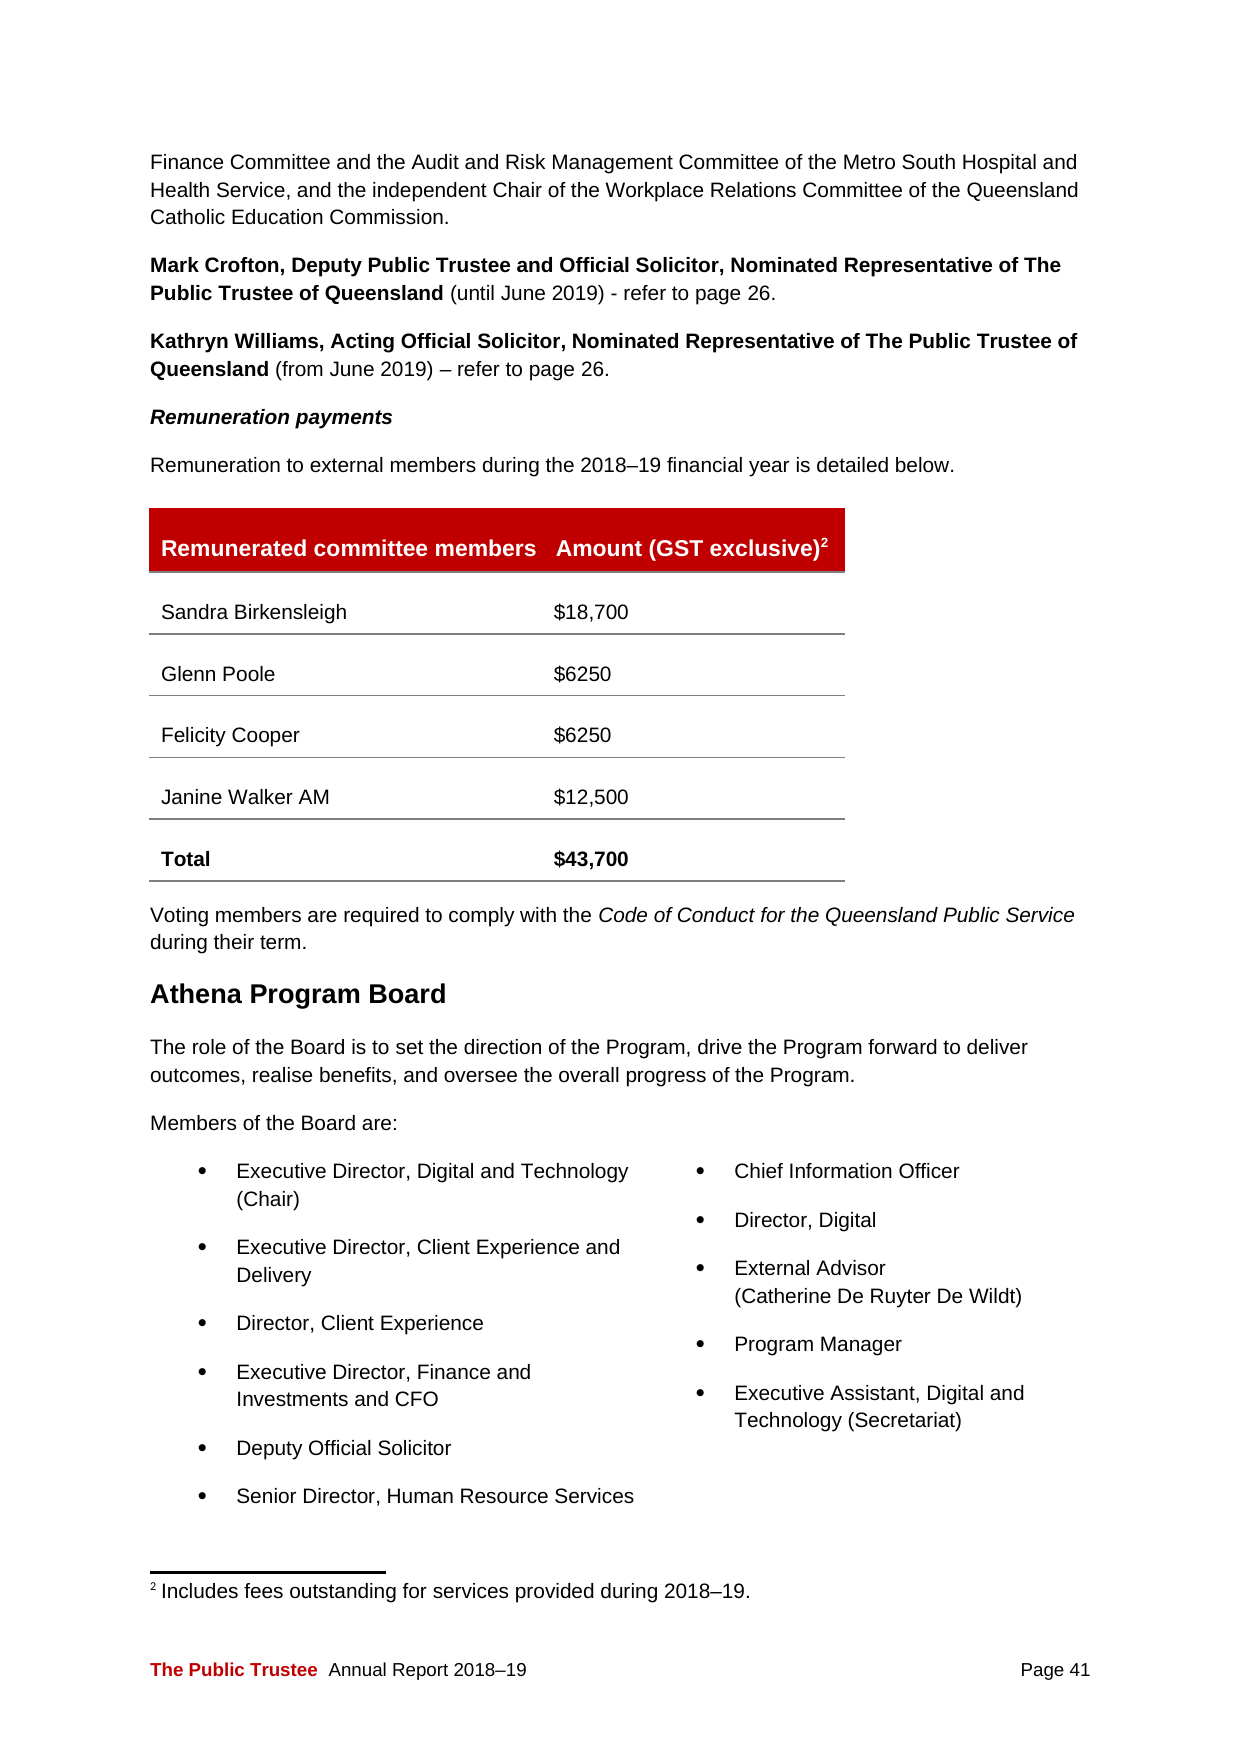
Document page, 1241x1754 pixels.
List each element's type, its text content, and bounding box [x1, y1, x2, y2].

text Remuneration payments [150, 405, 1090, 429]
text Athena Program Board [150, 978, 1090, 1009]
table_cell $6250 [542, 635, 845, 695]
table_cell Janine Walker AM [149, 758, 542, 818]
text Remuneration to external members during the 2018–19 financial year is detailed below. [150, 453, 1090, 505]
text The role of the Board is to set the direction of the Program, drive the Program forward to deliver outcomes, realise benefits, and oversee the overall progress of the Program. [150, 1035, 1090, 1087]
table_cell $12,500 [542, 758, 845, 818]
text Members of the Board are: [150, 1111, 1090, 1135]
table_cell $18,700 [542, 573, 845, 633]
table_cell $43,700 [542, 820, 845, 880]
table_header Amount (GST exclusive) [542, 508, 845, 571]
table_cell $6250 [542, 696, 845, 757]
table_header Remunerated committee members [149, 508, 542, 571]
text Kathryn Williams, Acting Official Solicitor, Nominated Representative of The Public Trustee of Queensland (from June 2019) – refer to page 26. [150, 329, 1090, 381]
table_cell Total [149, 820, 542, 880]
table_cell Felicity Cooper [149, 696, 542, 757]
table_header Chief Information Officer Director, Digital External Advisor (Catherine De Ruyter De Wildt) Program Manager Executive Assistant, Digital and Technology (Secretariat) [648, 1139, 1113, 1512]
text Mark Crofton, Deputy Public Trustee and Official Solicitor, Nominated Representative of The Public Trustee of Queensland (until June 2019) - refer to page 26. [150, 253, 1090, 305]
table_cell Sandra Birkensleigh [149, 573, 542, 633]
table_cell Glenn Poole [149, 635, 542, 695]
table_header Executive Director, Digital and Technology (Chair) Executive Director, Client Experience and Delivery Director, Client Experience Executive Director, Finance and Investments and CFO Deputy Official Solicitor Senior Director, Human Resource Services [150, 1139, 648, 1512]
text Voting members are required to comply with the Code of Conduct for the Queensland Public Service during their term. [150, 902, 1090, 954]
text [150, 150, 1090, 229]
